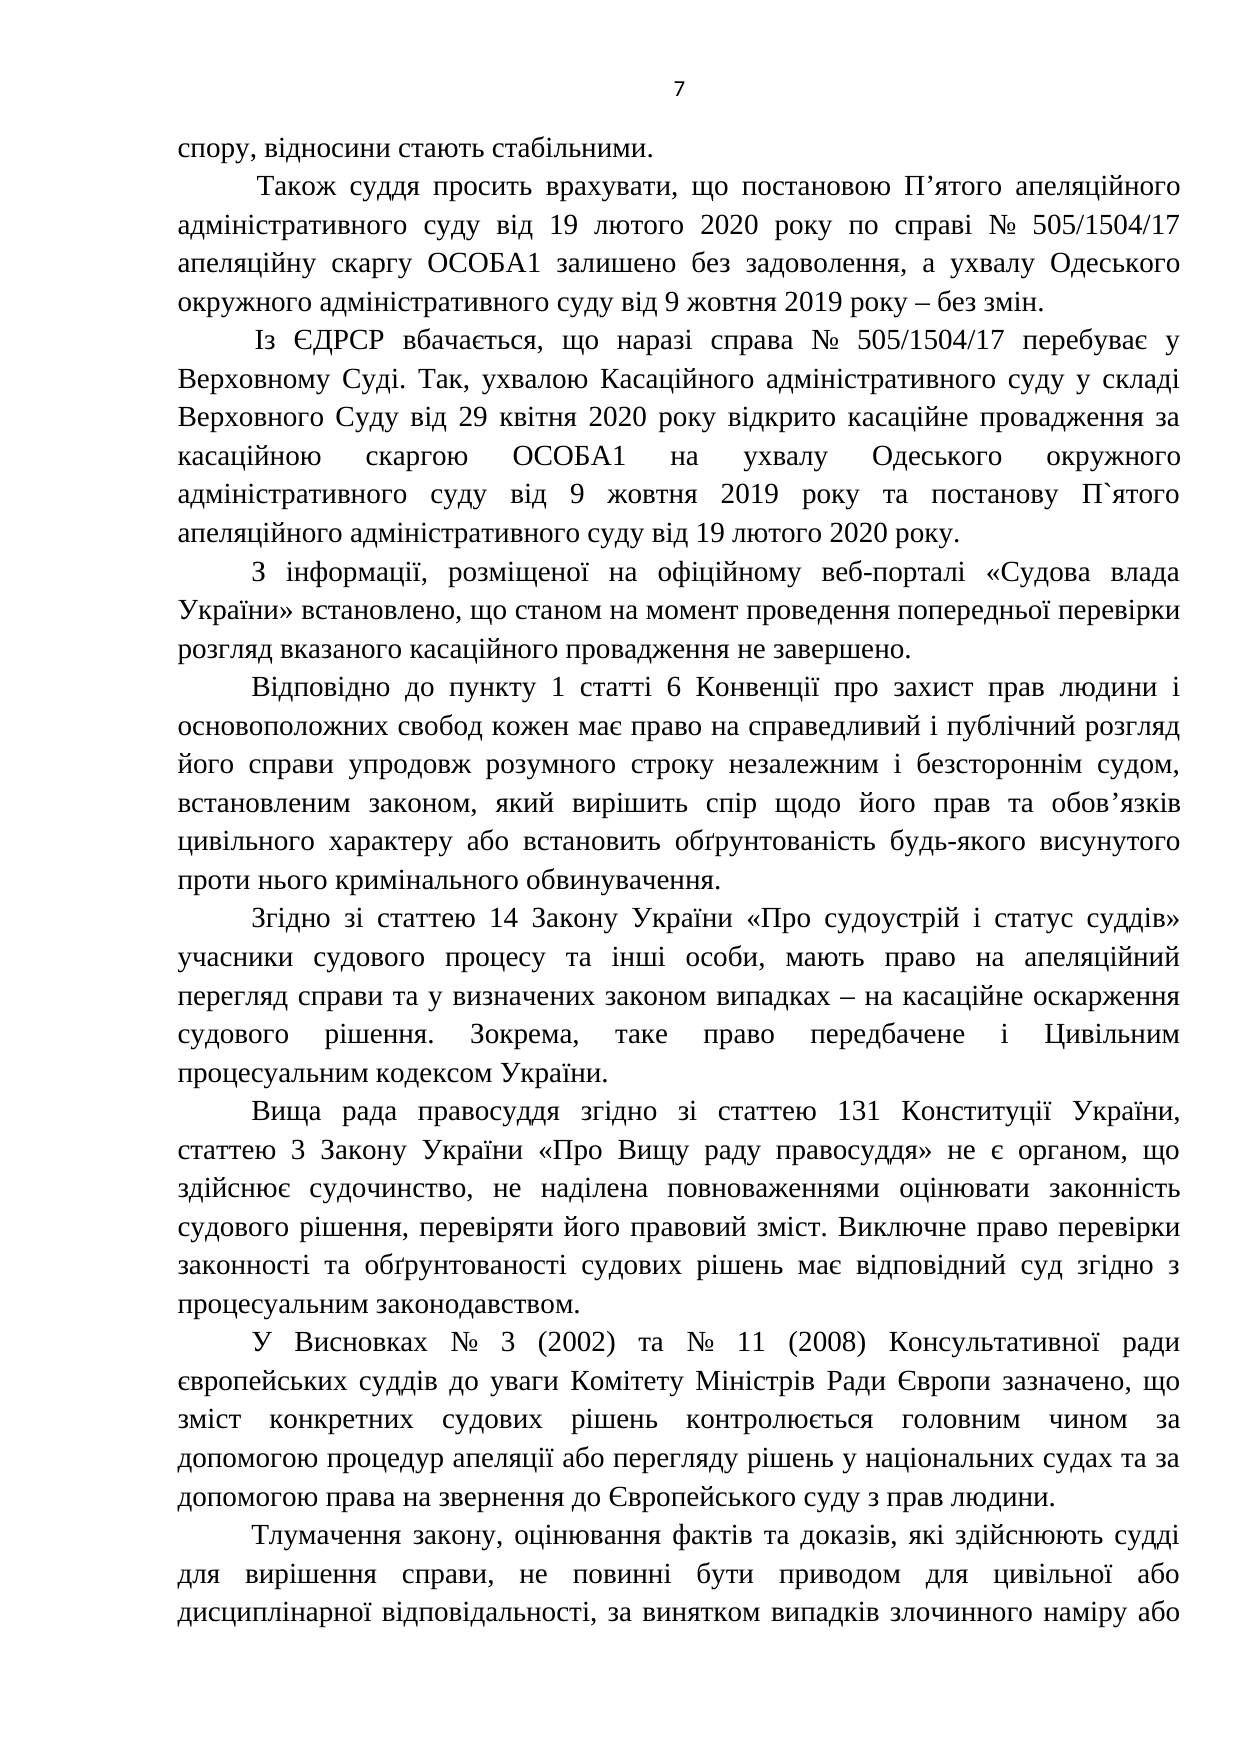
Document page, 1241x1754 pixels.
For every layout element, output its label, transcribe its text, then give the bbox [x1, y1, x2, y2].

text У Висновках № 3 (2002) та № 11 (2008) Консультативної ради європейських суддів до уваги Комітету Міністрів Ради Європи зазначено, що зміст конкретних судових рішень контролюється головним чином за допомогою процедур апеляції або перегляду рішень у національних судах та за допомогою права на звернення до Європейського суду з прав людини. [177, 1324, 1181, 1512]
text З інформації, розміщеної на офіційному веб-порталі «Судова влада України» встановлено, що станом на момент проведення попередньої перевірки розгляд вказаного касаційного провадження не завершено. [177, 554, 1181, 664]
text Згідно зі статтею 14 Закону України «Про судоустрій і статус суддів» учасники судового процесу та інші особи, мають право на апеляційний перегляд справи та у визначених законом випадках – на касаційне оскарження судового рішення. Зокрема, таке право передбачене і Цивільним процесуальним кодексом України. [177, 901, 1181, 1088]
text Із ЄДРСР вбачається, що наразі справа № 505/1504/17 перебуває у Верховному Суді. Так, ухвалою Касаційного адміністративного суду у складі Верховного Суду від 29 квітня 2020 року відкрито касаційне провадження за касаційною скаргою ОСОБА1 на ухвалу Одеського окружного адміністративного суду від 9 жовтня 2019 року та постанову П`ятого апеляційного адміністративного суду від 19 лютого 2020 року. [177, 322, 1181, 549]
text Також суддя просить врахувати, що постановою П’ятого апеляційного адміністративного суду від 19 лютого 2020 року по справі № 505/1504/17 апеляційну скаргу ОСОБА1 залишено без задоволення, а ухвалу Одеського окружного адміністративного суду від 9 жовтня 2019 року – без змін. [177, 168, 1181, 317]
text Вища рада правосуддя згідно зі статтею 131 Конституції України, статтею 3 Закону України «Про Вищу раду правосуддя» не є органом, що здійснює судочинство, не наділена повноваженнями оцінювати законність судового рішення, перевіряти його правовий зміст. Виключне право перевірки законності та обґрунтованості судових рішень має відповідний суд згідно з процесуальним законодавством. [177, 1093, 1181, 1319]
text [177, 130, 1181, 163]
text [177, 1517, 1181, 1628]
text Відповідно до пункту 1 статті 6 Конвенції про захист прав людини і основоположних свобод кожен має право на справедливий і публічний розгляд його справи упродовж розумного строку незалежним і безстороннім судом, встановленим законом, який вирішить спір щодо його прав та обов’язків цивільного характеру або встановить обґрунтованість будь-якого висунутого проти нього кримінального обвинувачення. [177, 669, 1181, 896]
